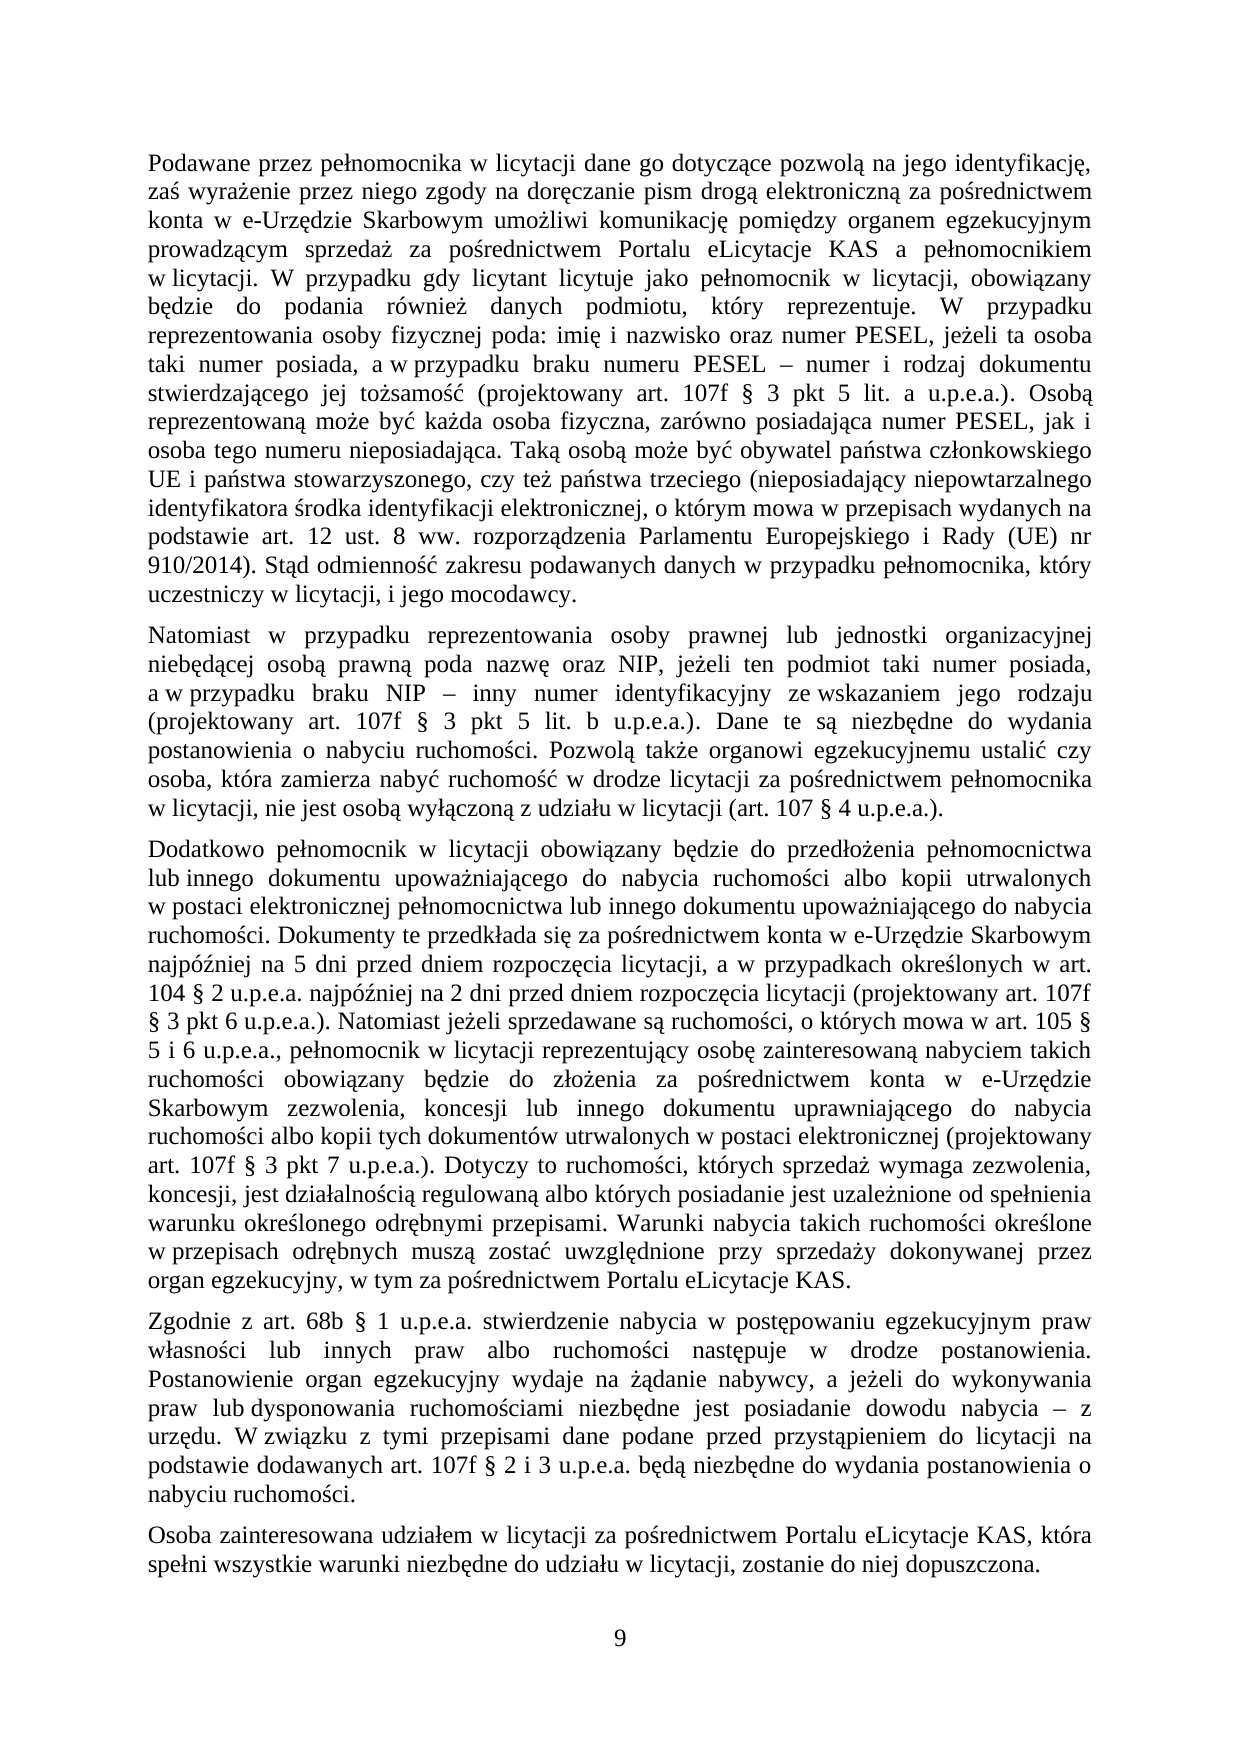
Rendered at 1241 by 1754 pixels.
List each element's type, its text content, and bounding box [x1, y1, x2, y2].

text Dodatkowo pełnomocnik w licytacji obowiązany będzie do przedłożenia pełnomocnictwa lub innego dokumentu upoważniającego do nabycia ruchomości albo kopii utrwalonych w postaci elektronicznej pełnomocnictwa lub innego dokumentu upoważniającego do nabycia ruchomości. Dokumenty te przedkłada się za pośrednictwem konta w e-Urzędzie Skarbowym najpóźniej na 5 dni przed dniem rozpoczęcia licytacji, a w przypadkach określonych w art. 104 § 2 u.p.e.a. najpóźniej na 2 dni przed dniem rozpoczęcia licytacji (projektowany art. 107f § 3 pkt 6 u.p.e.a.). Natomiast jeżeli sprzedawane są ruchomości, o których mowa w art. 105 § 5 i 6 u.p.e.a., pełnomocnik w licytacji reprezentujący osobę zainteresowaną nabyciem takich ruchomości obowiązany będzie do złożenia za pośrednictwem konta w e-Urzędzie Skarbowym zezwolenia, koncesji lub innego dokumentu uprawniającego do nabycia ruchomości albo kopii tych dokumentów utrwalonych w postaci elektronicznej (projektowany art. 107f § 3 pkt 7 u.p.e.a.). Dotyczy to ruchomości, których sprzedaż wymaga zezwolenia, koncesji, jest działalnością regulowaną albo których posiadanie jest uzależnione od spełnienia warunku określonego odrębnymi przepisami. Warunki nabycia takich ruchomości określone w przepisach odrębnych muszą zostać uwzględnione przy sprzedaży dokonywanej przez organ egzekucyjny, w tym za pośrednictwem Portalu eLicytacje KAS. [148, 834, 1093, 1294]
text Zgodnie z art. 68b § 1 u.p.e.a. stwierdzenie nabycia w postępowaniu egzekucyjnym praw własności lub innych praw albo ruchomości następuje w drodze postanowienia. Postanowienie organ egzekucyjny wydaje na żądanie nabywcy, a jeżeli do wykonywania praw lub dysponowania ruchomościami niezbędne jest posiadanie dowodu nabycia – z urzędu. W związku z tymi przepisami dane podane przed przystąpieniem do licytacji na podstawie dodawanych art. 107f § 2 i 3 u.p.e.a. będą niezbędne do wydania postanowienia o nabyciu ruchomości. [148, 1306, 1093, 1508]
text Natomiast w przypadku reprezentowania osoby prawnej lub jednostki organizacyjnej niebędącej osobą prawną poda nazwę oraz NIP, jeżeli ten podmiot taki numer posiada, a w przypadku braku NIP – inny numer identyfikacyjny ze wskazaniem jego rodzaju (projektowany art. 107f § 3 pkt 5 lit. b u.p.e.a.). Dane te są niezbędne do wydania postanowienia o nabyciu ruchomości. Pozwolą także organowi egzekucyjnemu ustalić czy osoba, która zamierza nabyć ruchomość w drodze licytacji za pośrednictwem pełnomocnika w licytacji, nie jest osobą wyłączoną z udziału w licytacji (art. 107 § 4 u.p.e.a.). [148, 620, 1093, 821]
text Podawane przez pełnomocnika w licytacji dane go dotyczące pozwolą na jego identyfikację, zaś wyrażenie przez niego zgody na doręczanie pism drogą elektroniczną za pośrednictwem konta w e-Urzędzie Skarbowym umożliwi komunikację pomiędzy organem egzekucyjnym prowadzącym sprzedaż za pośrednictwem Portalu eLicytacje KAS a pełnomocnikiem w licytacji. W przypadku gdy licytant licytuje jako pełnomocnik w licytacji, obowiązany będzie do podania również danych podmiotu, który reprezentuje. W przypadku reprezentowania osoby fizycznej poda: imię i nazwisko oraz numer PESEL, jeżeli ta osoba taki numer posiada, a w przypadku braku numeru PESEL – numer i rodzaj dokumentu stwierdzającego jej tożsamość (projektowany art. 107f § 3 pkt 5 lit. a u.p.e.a.). Osobą reprezentowaną może być każda osoba fizyczna, zarówno posiadająca numer PESEL, jak i osoba tego numeru nieposiadająca. Taką osobą może być obywatel państwa członkowskiego UE i państwa stowarzyszonego, czy też państwa trzeciego (nieposiadający niepowtarzalnego identyfikatora środka identyfikacji elektronicznej, o którym mowa w przepisach wydanych na podstawie art. 12 ust. 8 ww. rozporządzenia Parlamentu Europejskiego i Rady (UE) nr 910/2014). Stąd odmienność zakresu podawanych danych w przypadku pełnomocnika, który uczestniczy w licytacji, i jego mocodawcy. [148, 148, 1093, 608]
text Osoba zainteresowana udziałem w licytacji za pośrednictwem Portalu eLicytacje KAS, która spełni wszystkie warunki niezbędne do udziału w licytacji, zostanie do niej dopuszczona. [148, 1520, 1093, 1578]
